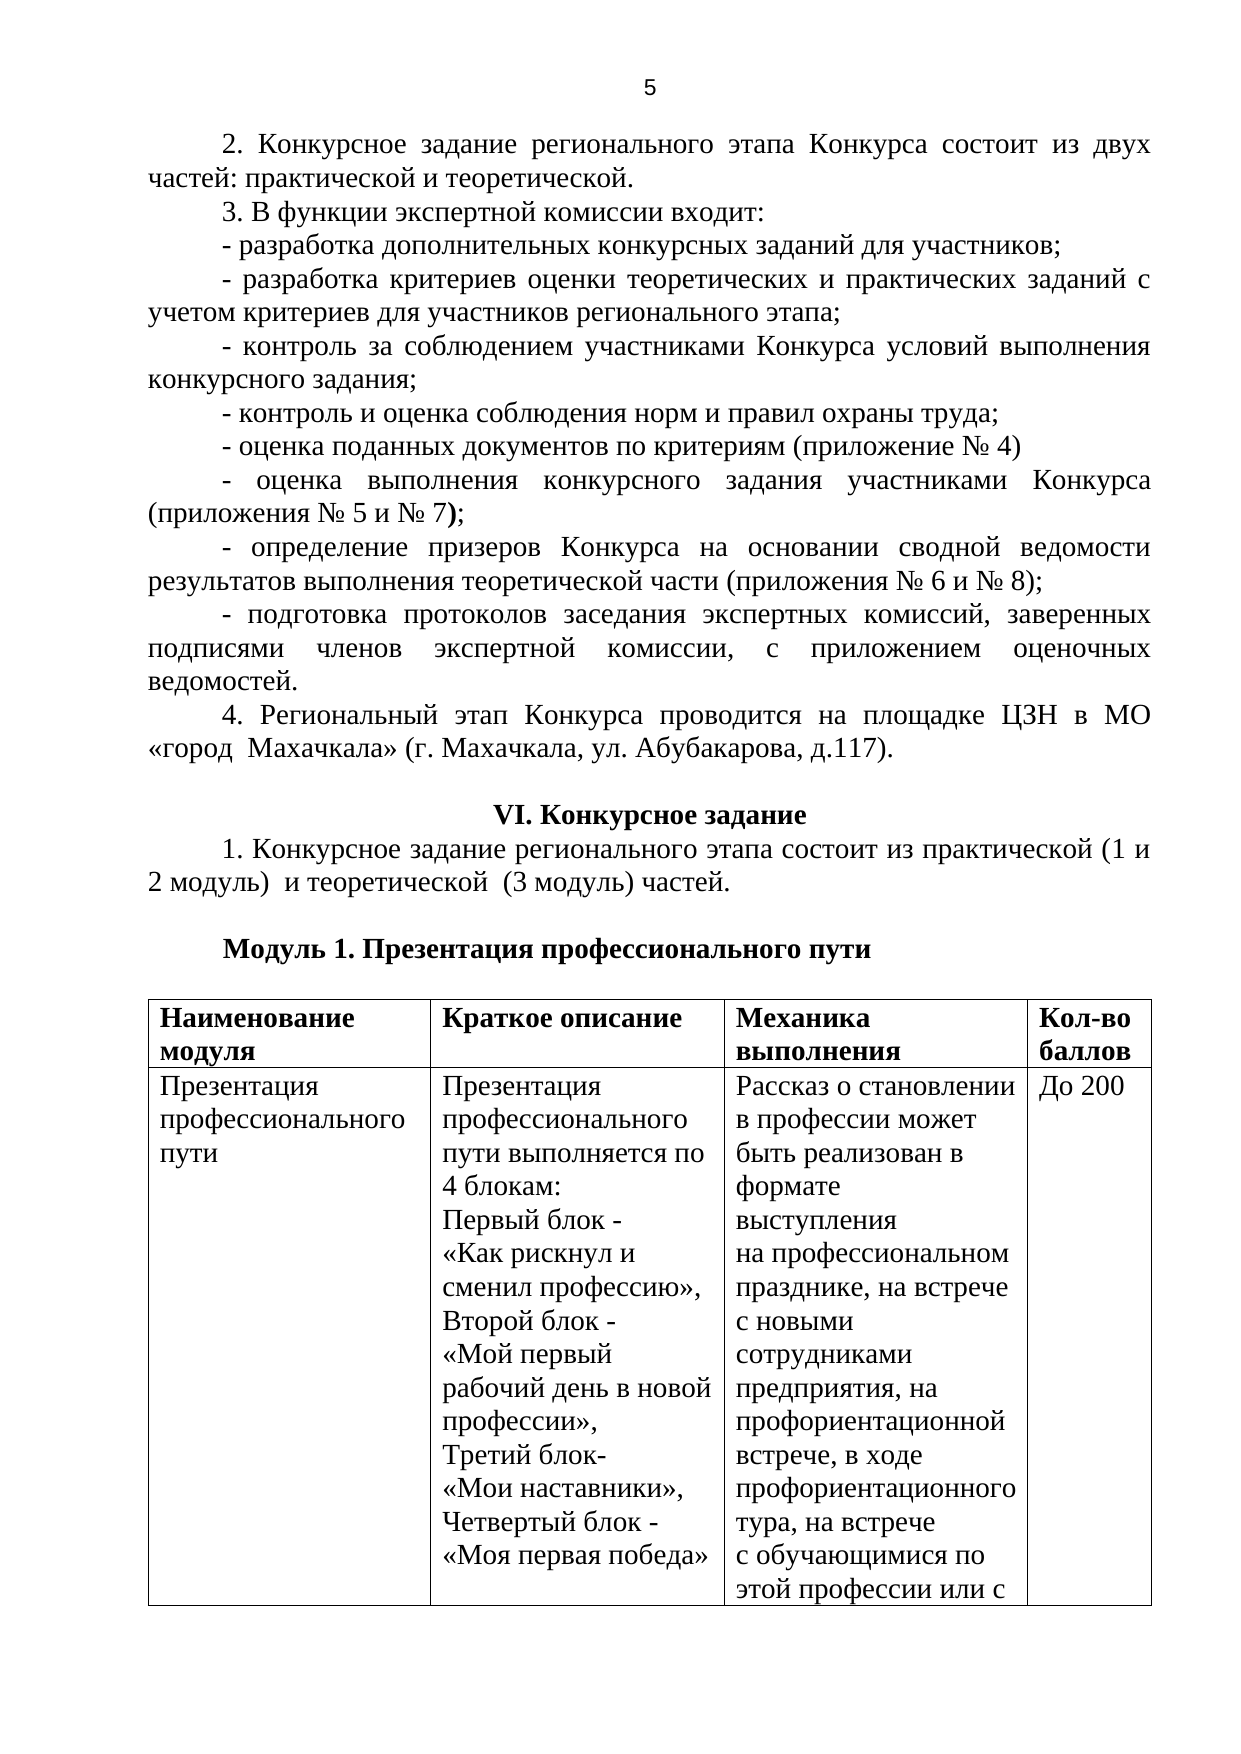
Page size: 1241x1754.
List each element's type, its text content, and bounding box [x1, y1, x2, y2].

text VI. Конкурсное задание [148, 797, 1152, 831]
text Модуль 1. Презентация профессионального пути [148, 932, 1152, 965]
text - контроль за соблюдением участниками Конкурса условий выполнения конкурсного задания; [148, 328, 1152, 395]
text 2. Конкурсное задание регионального этапа Конкурса состоит из двух частей: практической и теоретической. [148, 127, 1152, 194]
text 3. В функции экспертной комиссии входит: [148, 194, 1152, 227]
text - подготовка протоколов заседания экспертных комиссий, заверенных подписями членов экспертной комиссии, с приложением оценочных ведомостей. [148, 596, 1152, 697]
table_header Механика выполнения [725, 1000, 1027, 1067]
text - оценка поданных документов по критериям (приложение № 4) [148, 428, 1152, 462]
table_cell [149, 1068, 430, 1604]
text - контроль и оценка соблюдения норм и правил охраны труда; [148, 395, 1152, 428]
text - разработка дополнительных конкурсных заданий для участников; [148, 227, 1152, 261]
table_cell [725, 1068, 1027, 1604]
table_header Наименование модуля [149, 1000, 430, 1067]
text 1. Конкурсное задание регионального этапа состоит из практической (1 и 2 модуль) и теоретической (3 модуль) частей. [148, 831, 1152, 898]
text - оценка выполнения конкурсного задания участниками Конкурса (приложения № 5 и № 7); [148, 462, 1152, 529]
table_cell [431, 1068, 724, 1604]
text - определение призеров Конкурса на основании сводной ведомости результатов выполнения теоретической части (приложения № 6 и № 8); [148, 529, 1152, 596]
text - разработка критериев оценки теоретических и практических заданий с учетом критериев для участников регионального этапа; [148, 261, 1152, 328]
table_cell До 200 [1028, 1068, 1151, 1604]
table_header Краткое описание [431, 1000, 724, 1067]
text 4. Региональный этап Конкурса проводится на площадке ЦЗН в МО «город Махачкала» (г. Махачкала, ул. Абубакарова, д.117). [148, 697, 1152, 764]
table_header Кол-во баллов [1028, 1000, 1151, 1067]
